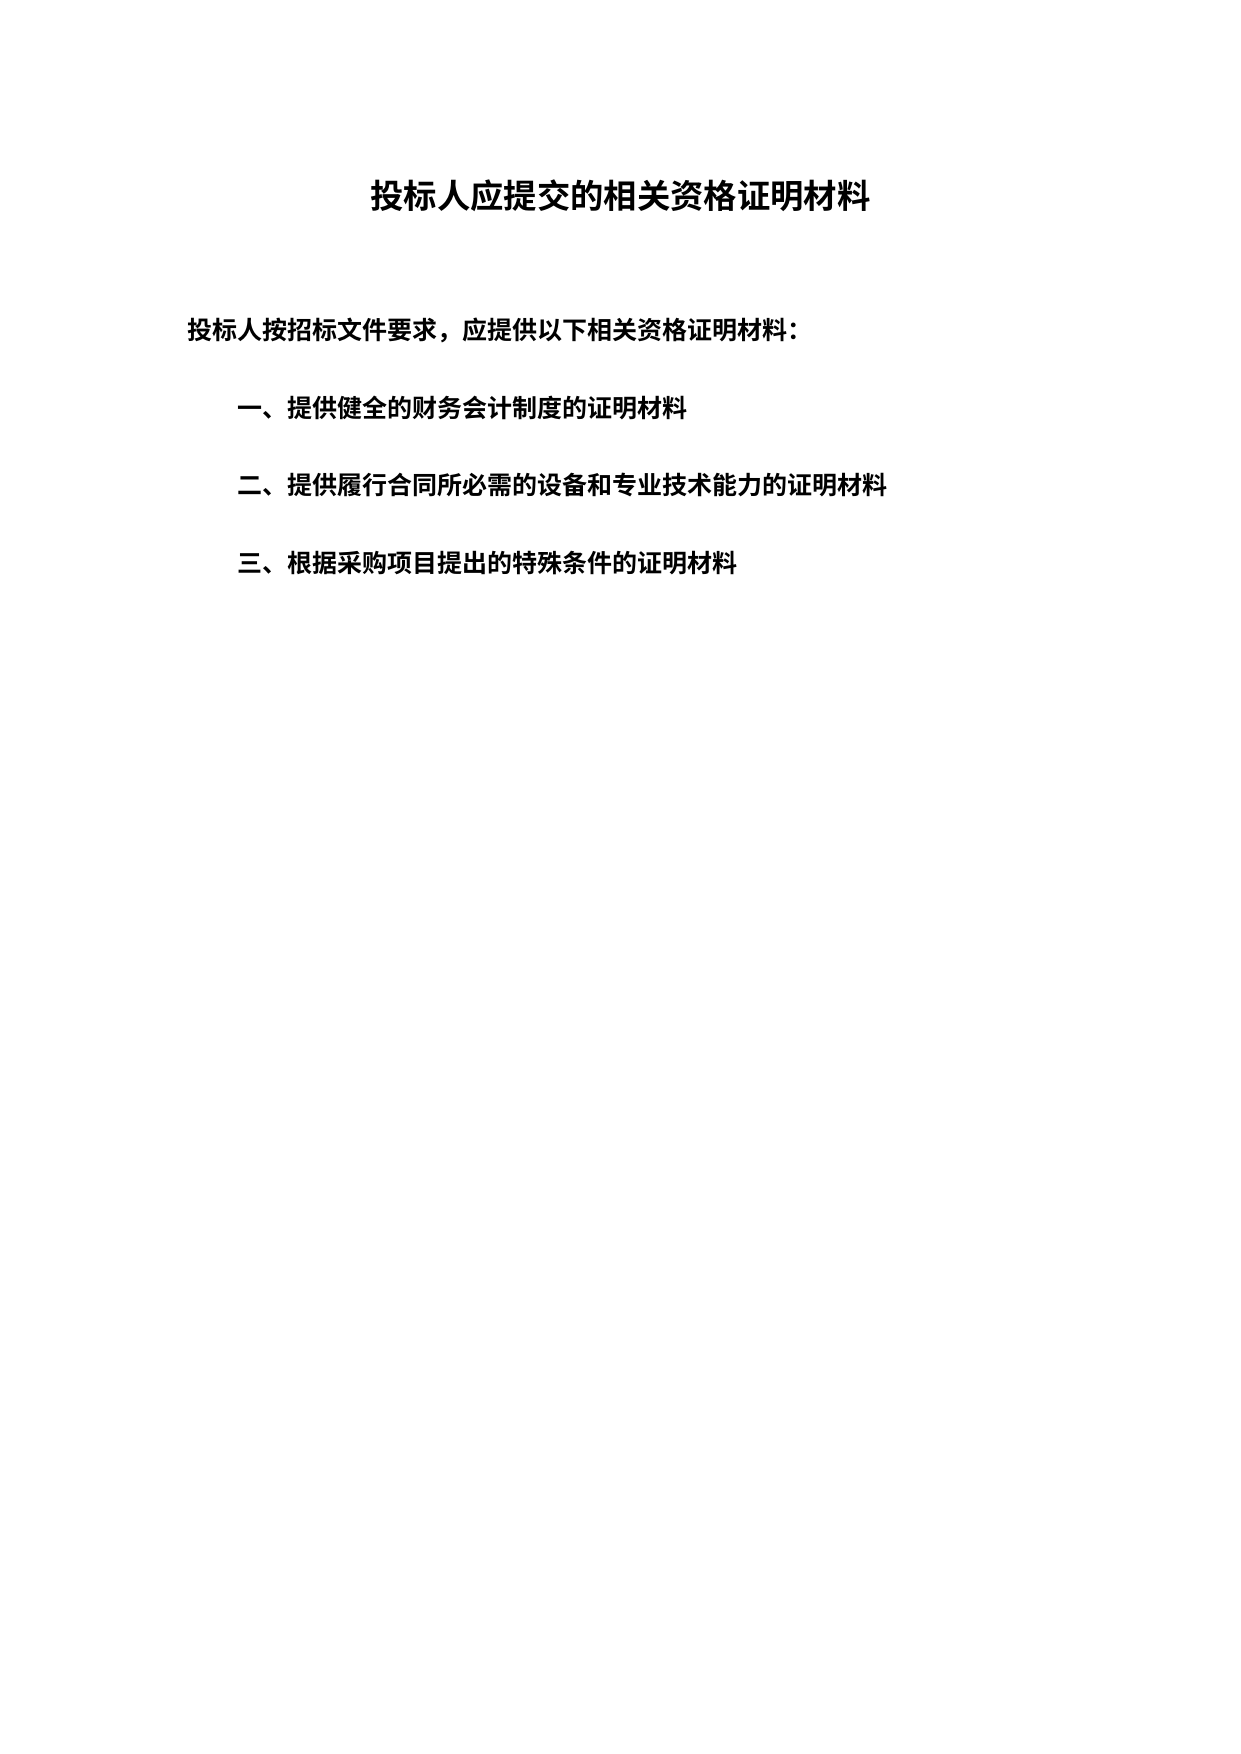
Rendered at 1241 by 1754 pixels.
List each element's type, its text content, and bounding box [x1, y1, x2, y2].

list 根据采购项目提出的特殊条件的证明材料 [187, 529, 1053, 594]
list 提供健全的财务会计制度的证明材料 [187, 374, 1053, 439]
list 提供履行合同所必需的设备和专业技术能力的证明材料 [187, 451, 1053, 516]
text 投标人应提交的相关资格证明材料 [187, 162, 1053, 227]
text 投标人按招标文件要求，应提供以下相关资格证明材料： [187, 296, 1053, 361]
